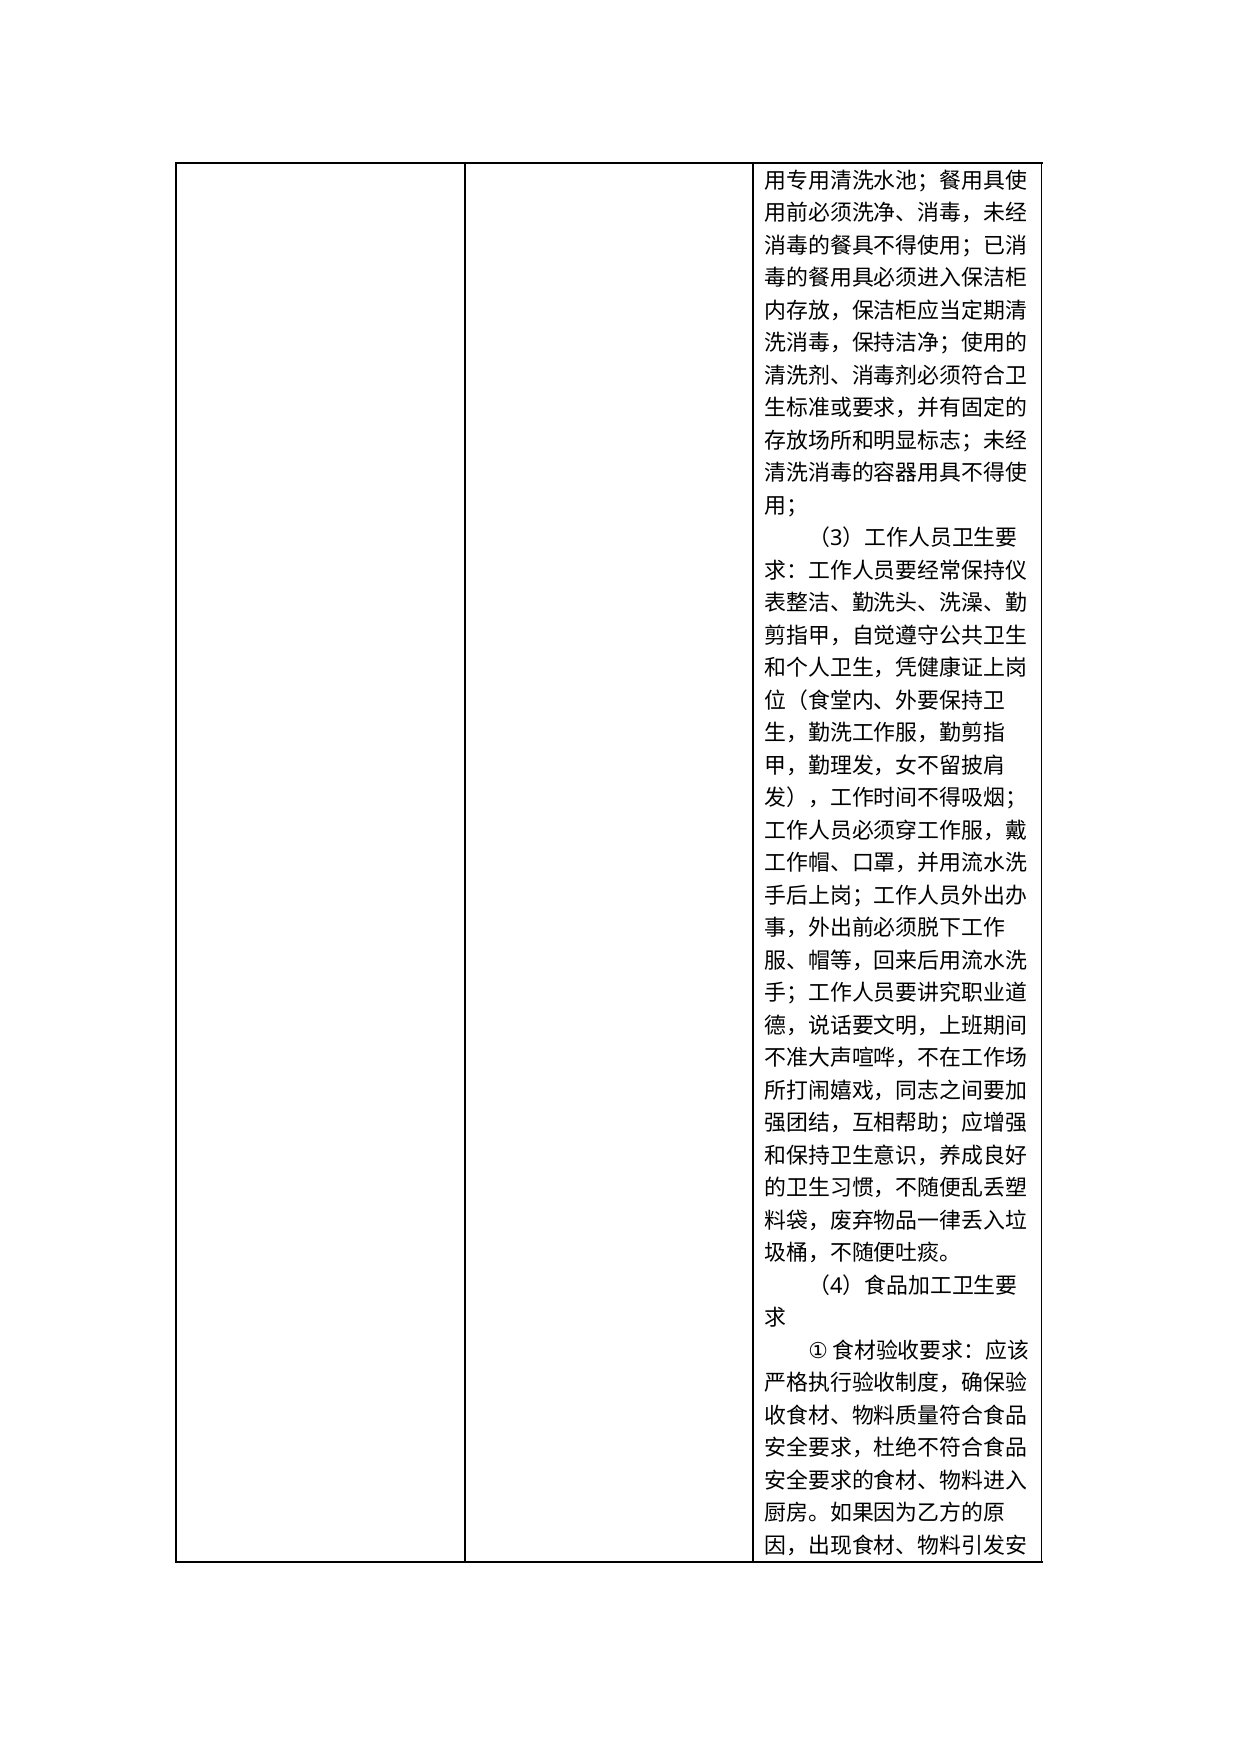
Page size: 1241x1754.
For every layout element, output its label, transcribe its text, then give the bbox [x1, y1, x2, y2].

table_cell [754, 164, 1041, 1561]
table_cell [466, 164, 752, 1561]
table_cell 1 [177, 164, 464, 1561]
